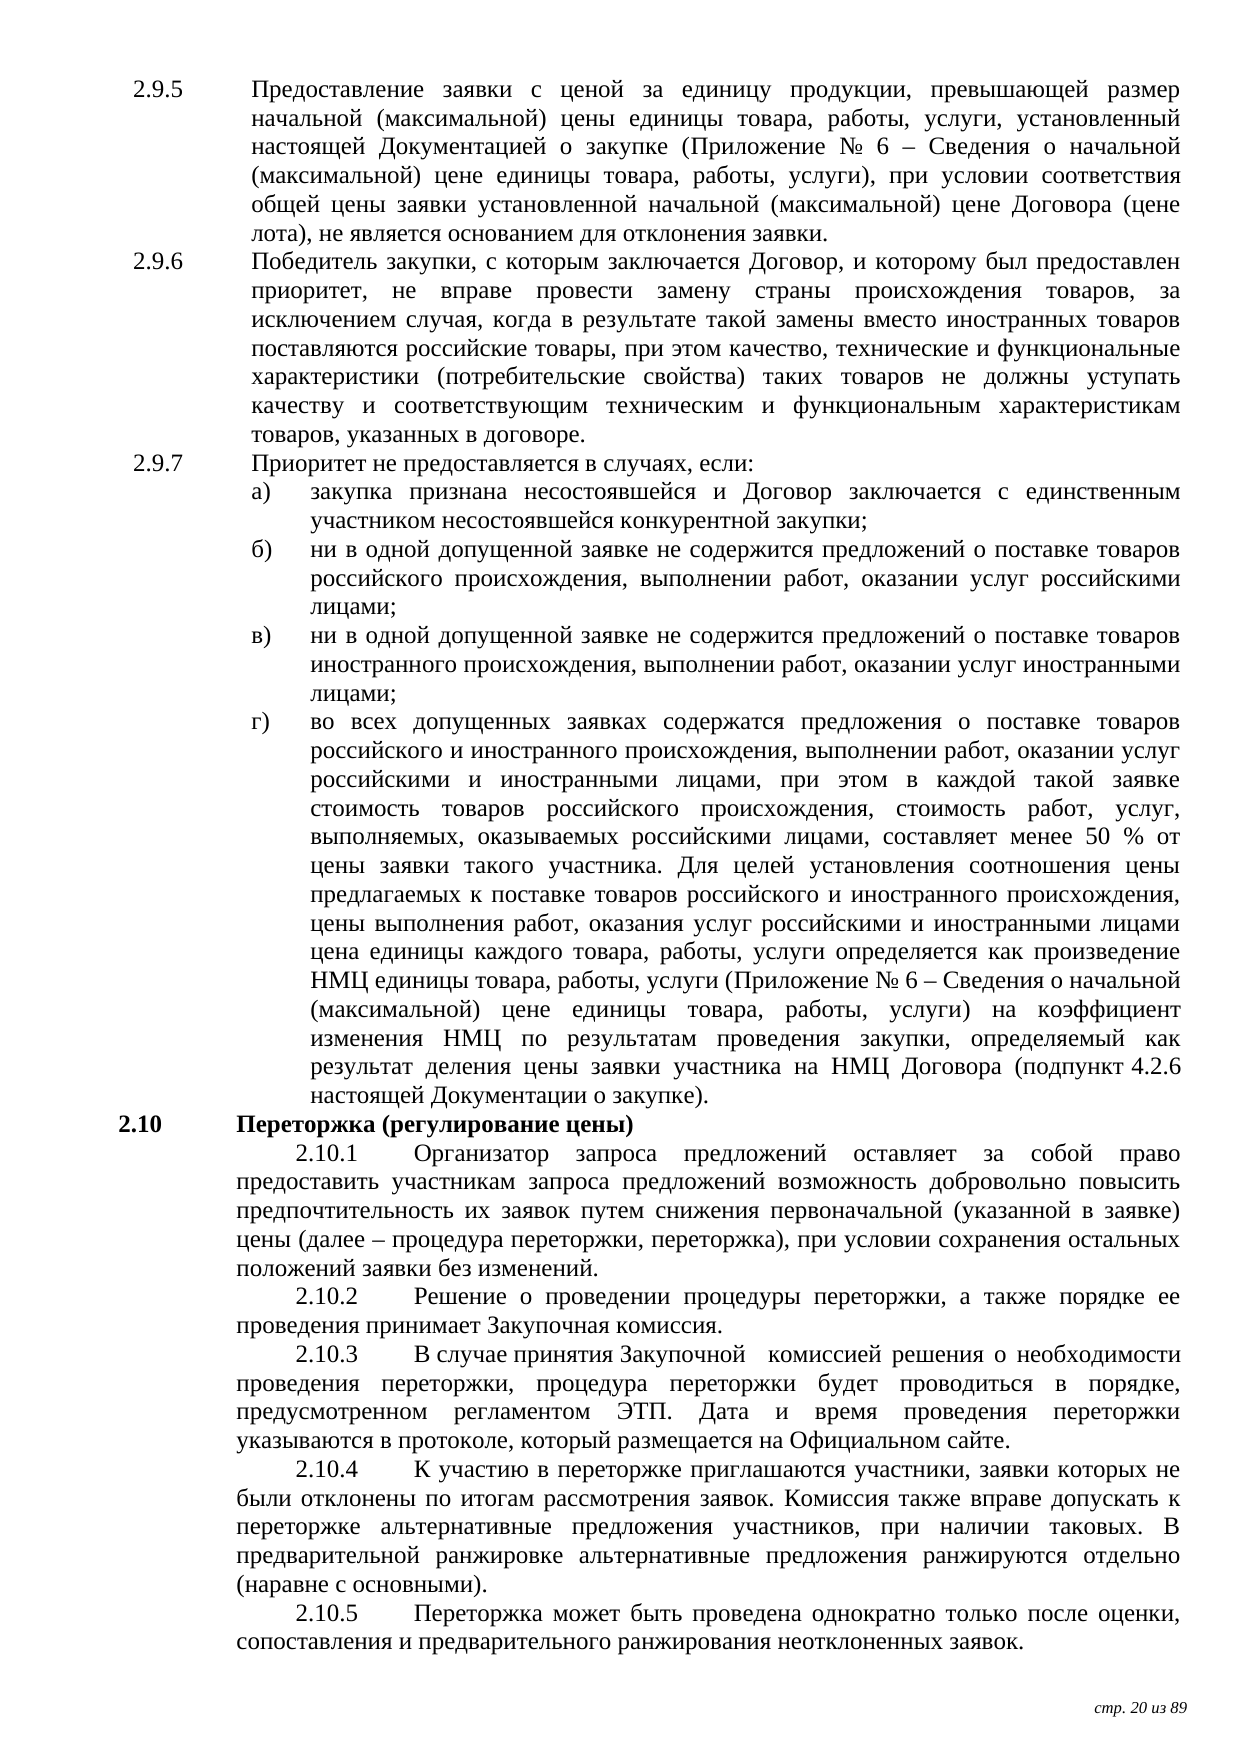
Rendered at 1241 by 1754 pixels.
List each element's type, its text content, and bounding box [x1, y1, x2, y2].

text Предоставление заявки с ценой за единицу продукции, превышающей размер начальной (максимальной) цены единицы товара, работы, услуги, установленный настоящей Документацией о закупке (Приложение № 6 – Сведения о начальной (максимальной) цене единицы товара, работы, услуги), при условии соответствия общей цены заявки установленной начальной (максимальной) цене Договора (цене лота), не является основанием для отклонения заявки. [133, 74, 1181, 246]
text ни в одной допущенной заявке не содержится предложений о поставке товаров российского происхождения, выполнении работ, оказании услуг российскими лицами; [251, 534, 1181, 620]
text Победитель закупки, с которым заключается Договор, и которому был предоставлен приоритет, не вправе провести замену страны происхождения товаров, за исключением случая, когда в результате такой замены вместо иностранных товаров поставляются российские товары, при этом качество, технические и функциональные характеристики (потребительские свойства) таких товаров не должны уступать качеству и соответствующим техническим и функциональным характеристикам товаров, указанных в договоре. [133, 246, 1181, 448]
text Решение о проведении процедуры переторжки, а также порядке ее проведения принимает Закупочная комиссия. [236, 1281, 1181, 1339]
text во всех допущенных заявках содержатся предложения о поставке товаров российского и иностранного происхождения, выполнении работ, оказании услуг российскими и иностранными лицами, при этом в каждой такой заявке стоимость товаров российского происхождения, стоимость работ, услуг, выполняемых, оказываемых российскими лицами, составляет менее 50 % от цены заявки такого участника. Для целей установления соотношения цены предлагаемых к поставке товаров российского и иностранного происхождения, цены выполнения работ, оказания услуг российскими и иностранными лицами цена единицы каждого товара, работы, услуги определяется как произведение НМЦ единицы товара, работы, услуги (Приложение № 6 – Сведения о начальной (максимальной) цене единицы товара, работы, услуги) на коэффициент изменения НМЦ по результатам проведения закупки, определяемый как результат деления цены заявки участника на НМЦ Договора (подпункт 4.2.6 настоящей Документации о закупке). [251, 706, 1181, 1109]
text закупка признана несостоявшейся и Договор заключается с единственным участником несостоявшейся конкурентной закупки; [251, 476, 1181, 534]
subtitle Переторжка (регулирование цены) [118, 1109, 1181, 1138]
text Организатор запроса предложений оставляет за собой право предоставить участникам запроса предложений возможность добровольно повысить предпочтительность их заявок путем снижения первоначальной (указанной в заявке) цены (далее – процедура переторжки, переторжка), при условии сохранения остальных положений заявки без изменений. [236, 1138, 1181, 1281]
text В случае принятия Закупочной комиссией решения о необходимости проведения переторжки, процедура переторжки будет проводиться в порядке, предусмотренном регламентом ЭТП. Дата и время проведения переторжки указываются в протоколе, который размещается на Официальном сайте. [236, 1339, 1181, 1454]
text ни в одной допущенной заявке не содержится предложений о поставке товаров иностранного происхождения, выполнении работ, оказании услуг иностранными лицами; [251, 620, 1181, 706]
text Переторжка может быть проведена однократно только после оценки, сопоставления и предварительного ранжирования неотклоненных заявок. [236, 1598, 1181, 1655]
text К участию в переторжке приглашаются участники, заявки которых не были отклонены по итогам рассмотрения заявок. Комиссия также вправе допускать к переторжке альтернативные предложения участников, при наличии таковых. В предварительной ранжировке альтернативные предложения ранжируются отдельно (наравне с основными). [236, 1454, 1181, 1598]
text Приоритет не предоставляется в случаях, если: [133, 448, 1181, 476]
